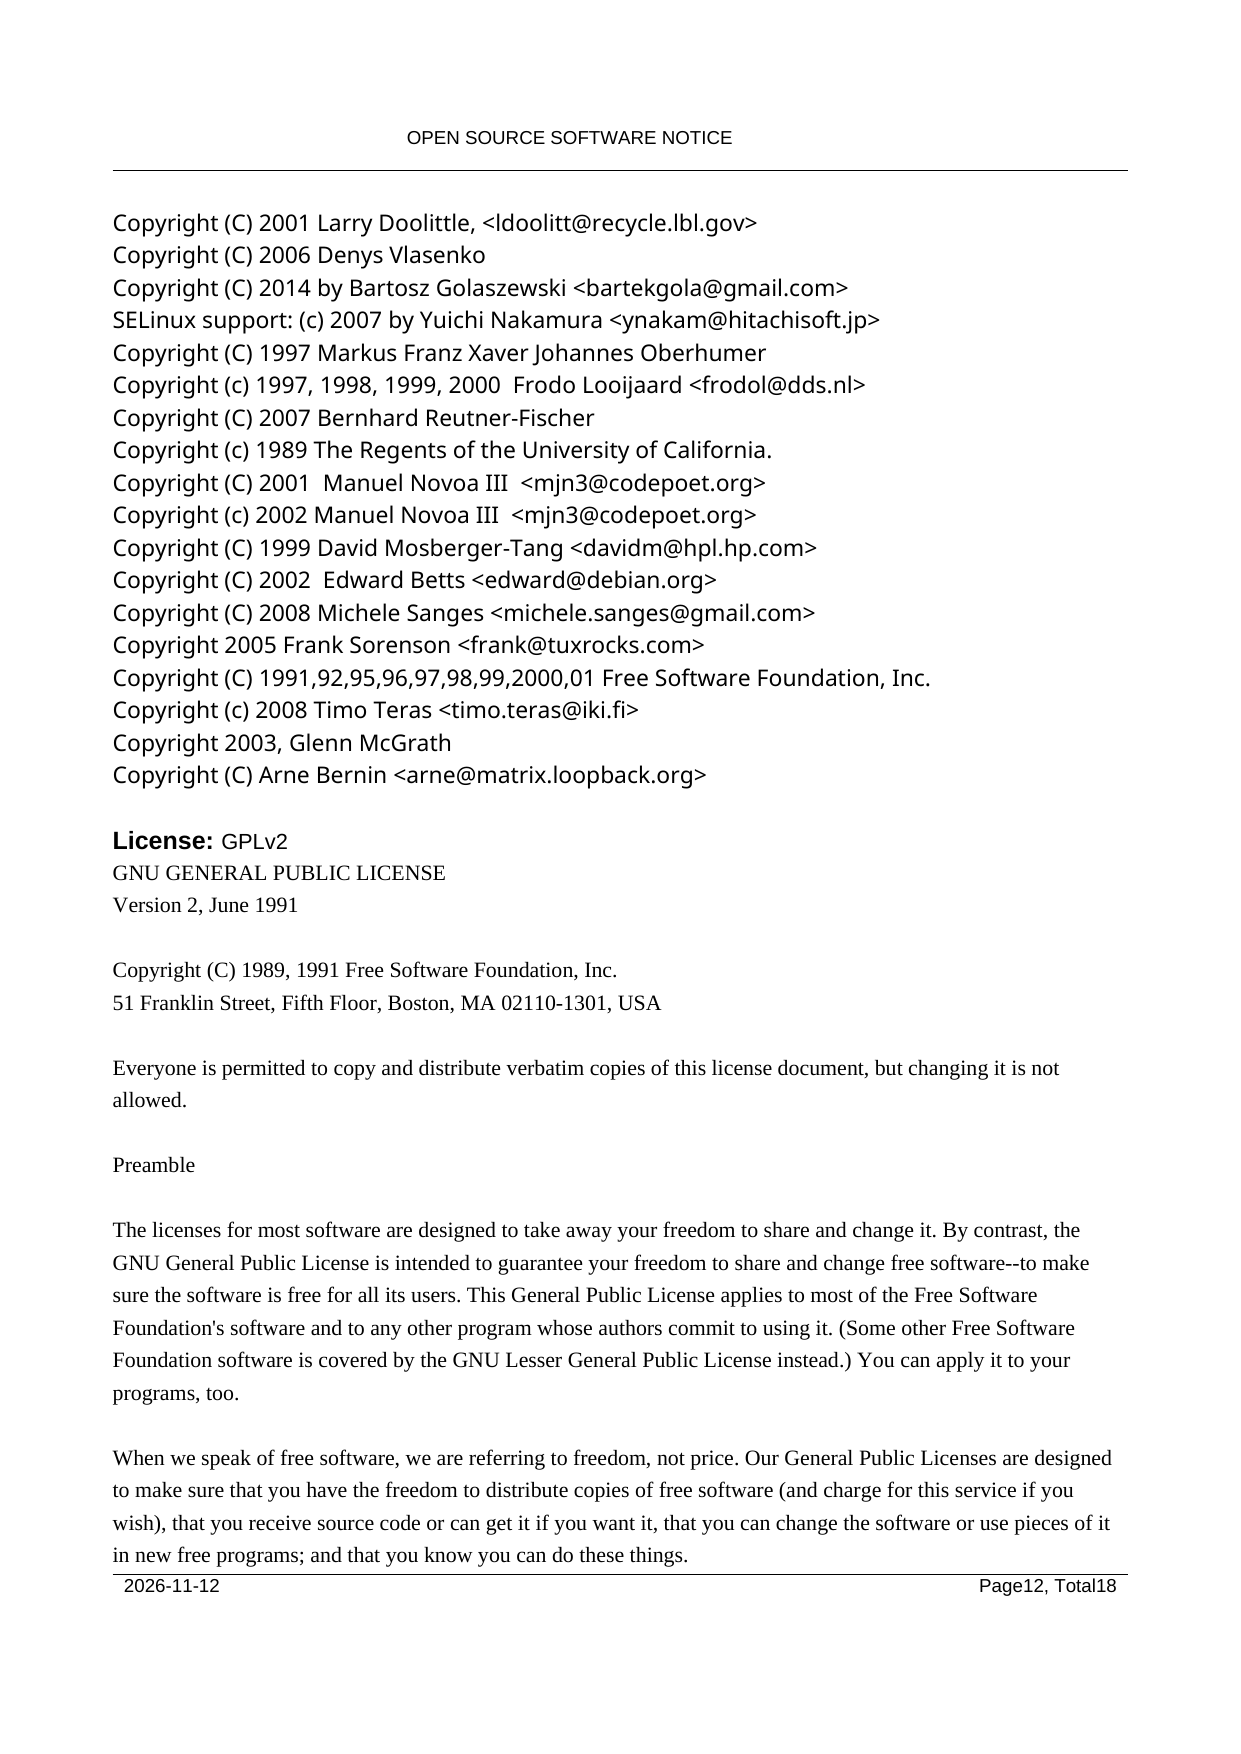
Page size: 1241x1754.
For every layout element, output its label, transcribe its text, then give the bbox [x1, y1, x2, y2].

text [112, 206, 1128, 824]
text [112, 856, 1128, 1571]
text License: GPLv2 [112, 824, 1128, 856]
